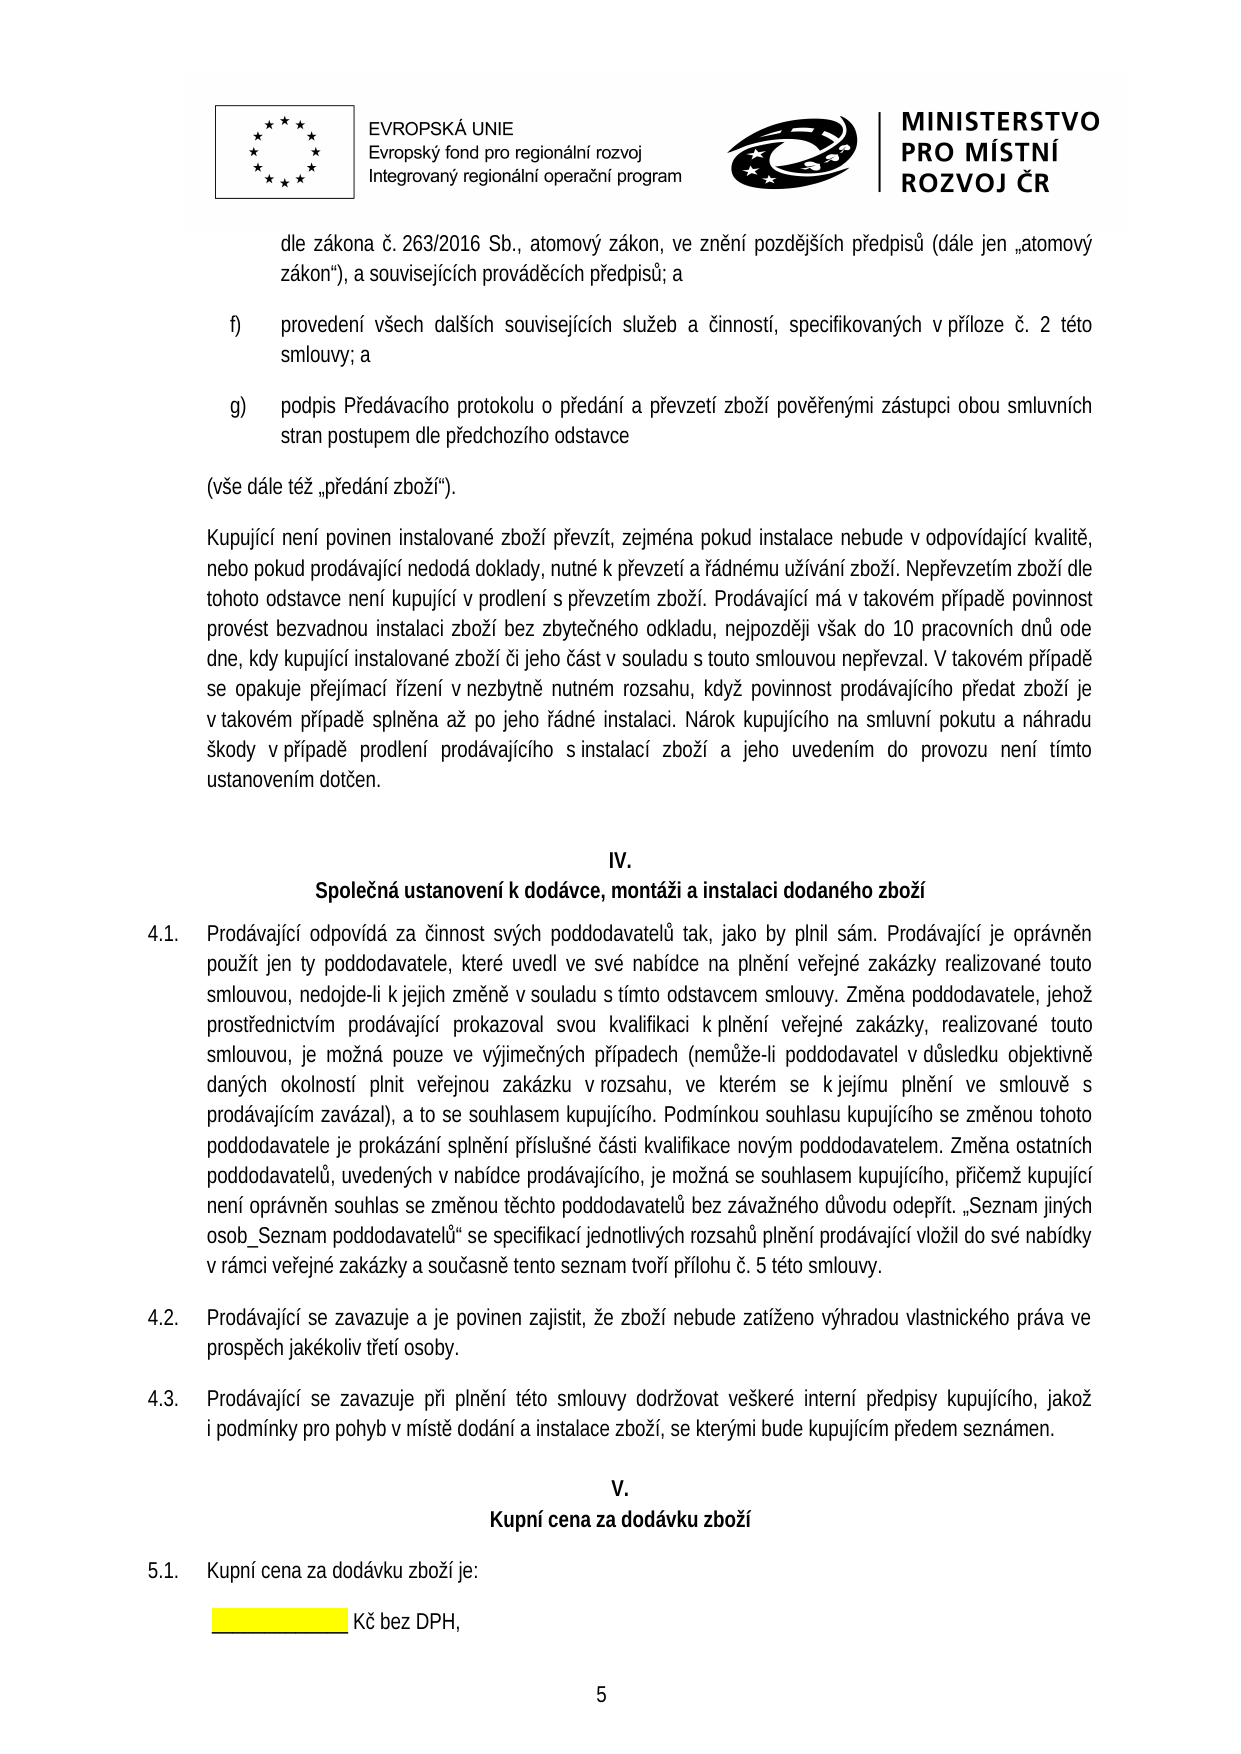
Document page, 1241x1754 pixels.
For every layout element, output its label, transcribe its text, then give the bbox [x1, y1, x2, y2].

picture [184, 73, 1130, 230]
list V. [148, 1475, 1093, 1502]
list Prodávající se zavazuje a je povinen zajistit, že zboží nebude zatíženo výhradou vlastnického práva ve prospěch jakékoliv třetí osoby. [148, 1303, 1093, 1360]
list (vše dále též „předání zboží“). [207, 473, 1093, 500]
list Kupující není povinen instalované zboží převzít, zejména pokud instalace nebude v odpovídající kvalitě, nebo pokud prodávající nedodá doklady, nutné k převzetí a řádnému užívání zboží. Nepřevzetím zboží dle tohoto odstavce není kupující v prodlení s převzetím zboží. Prodávající má v takovém případě povinnost provést bezvadnou instalaci zboží bez zbytečného odkladu, nejpozději však do 10 pracovních dnů ode dne, kdy kupující instalované zboží či jeho část v souladu s touto smlouvou nepřevzal. V takovém případě se opakuje přejímací řízení v nezbytně nutném rozsahu, když povinnost prodávajícího předat zboží je v takovém případě splněna až po jeho řádné instalaci. Nárok kupujícího na smluvní pokutu a náhradu škody v případě prodlení prodávajícího s instalací zboží a jeho uvedením do provozu není tímto ustanovením dotčen. [207, 524, 1093, 792]
list Kupní cena za dodávku zboží [148, 1506, 1093, 1532]
list podpis Předávacího protokolu o předání a převzetí zboží pověřenými zástupci obou smluvních stran postupem dle předchozího odstavce [230, 392, 1093, 449]
list provedení všech dalších souvisejících služeb a činností, specifikovaných v příloze č. 2 této smlouvy; a [230, 311, 1093, 367]
list Společná ustanovení k dodávce, montáži a instalaci dodaného zboží [148, 877, 1093, 904]
list IV. [148, 847, 1093, 874]
list Prodávající se zavazuje při plnění této smlouvy dodržovat veškeré interní předpisy kupujícího, jakož i podmínky pro pohyb v místě dodání a instalace zboží, se kterými bude kupujícím předem seznámen. [148, 1385, 1093, 1441]
list Prodávající odpovídá za činnost svých poddodavatelů tak, jako by plnil sám. Prodávající je oprávněn použít jen ty poddodavatele, které uvedl ve své nabídce na plnění veřejné zakázky realizované touto smlouvou, nedojde-li k jejich změně v souladu s tímto odstavcem smlouvy. Změna poddodavatele, jehož prostřednictvím prodávající prokazoval svou kvalifikaci k plnění veřejné zakázky, realizované touto smlouvou, je možná pouze ve výjimečných případech (nemůže-li poddodavatel v důsledku objektivně daných okolností plnit veřejnou zakázku v rozsahu, ve kterém se k jejímu plnění ve smlouvě s prodávajícím zavázal), a to se souhlasem kupujícího. Podmínkou souhlasu kupujícího se změnou tohoto poddodavatele je prokázání splnění příslušné části kvalifikace novým poddodavatelem. Změna ostatních poddodavatelů, uvedených v nabídce prodávajícího, je možná se souhlasem kupujícího, přičemž kupující není oprávněn souhlas se změnou těchto poddodavatelů bez závažného důvodu odepřít. „Seznam jiných osob_Seznam poddodavatelů“ se specifikací jednotlivých rozsahů plnění prodávající vložil do své nabídky v rámci veřejné zakázky a současně tento seznam tvoří přílohu č. 5 této smlouvy. [148, 920, 1093, 1279]
list Kupní cena za dodávku zboží je: [148, 1557, 1093, 1583]
text _____________ Kč bez DPH, [348, 1608, 1093, 1634]
